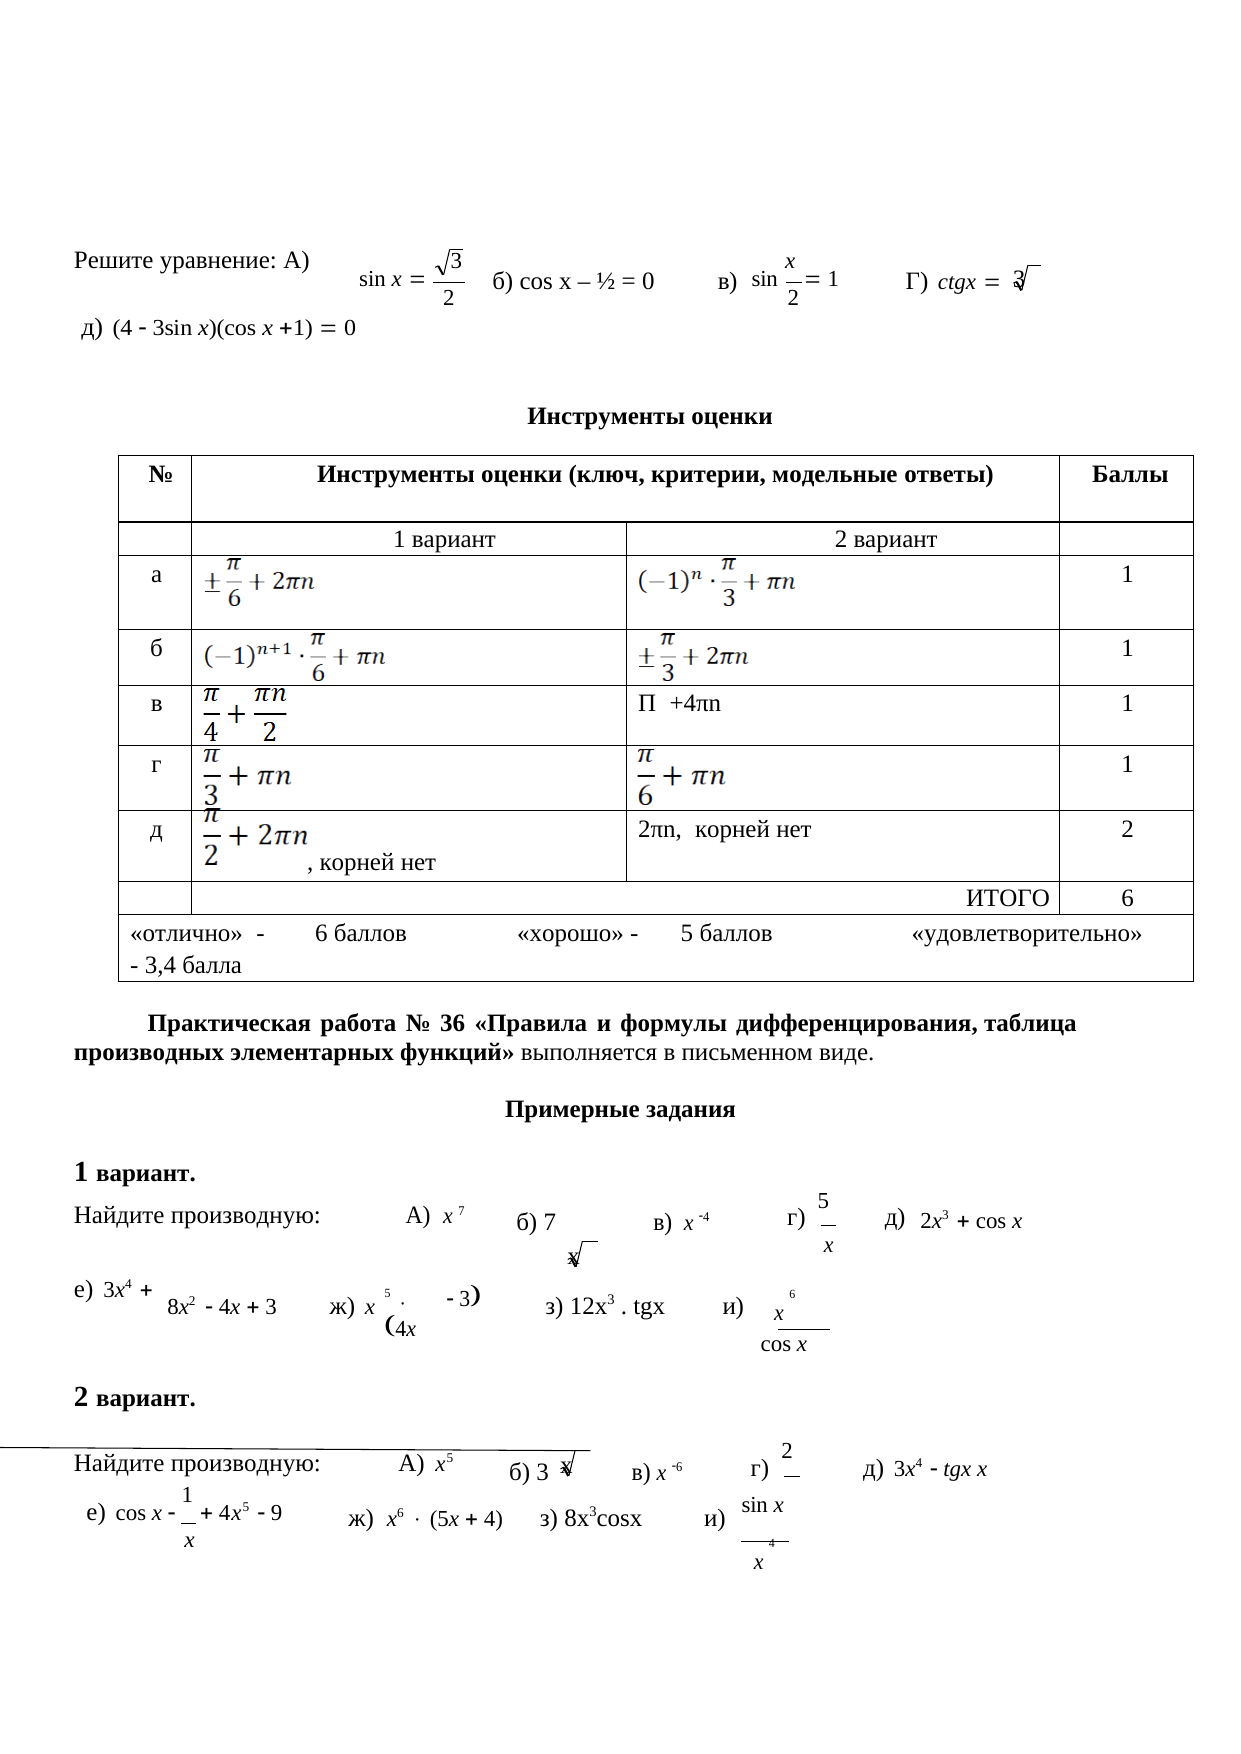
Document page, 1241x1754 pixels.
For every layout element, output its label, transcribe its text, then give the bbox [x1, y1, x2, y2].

text 8x2  4x  3 [167, 1293, 295, 1319]
picture [203, 688, 287, 741]
table_cell [192, 556, 626, 629]
table_cell [1060, 523, 1193, 555]
text б) 7 [516, 1207, 567, 1236]
text x [80, 1529, 299, 1552]
table_cell [192, 686, 626, 745]
table_header № [119, 456, 191, 521]
text ж) x [329, 1291, 383, 1319]
text Г) ctgx  [905, 266, 1207, 295]
text б) 3 [509, 1457, 559, 1486]
table_cell д [119, 811, 191, 881]
text 5  4x [385, 1286, 442, 1343]
text ж) x6  (5x  4) [348, 1503, 511, 1532]
table_cell 2 [1060, 811, 1193, 881]
text е) 3x4  [74, 1274, 164, 1303]
picture [638, 633, 749, 681]
table_header Инструменты оценки (ключ, критерии, модельные ответы) [192, 456, 1059, 521]
picture [638, 558, 796, 606]
text x [763, 1233, 894, 1257]
table_cell 1 [1060, 556, 1193, 629]
text Найдите производную: А) x 7 [74, 1201, 473, 1229]
subtitle Примерные задания [150, 1094, 1090, 1123]
text е) cos x  1  4x5  9 [72, 1488, 296, 1529]
text з) 12х3 . tgx и) [545, 1291, 748, 1319]
text sin x  3 2 [359, 262, 463, 311]
table_cell «отлично» - 6 баллов «хорошо» - 5 баллов «удовлетворительно» - 3,4 балла [119, 915, 1193, 981]
list вариант. [73, 1154, 473, 1188]
table_cell 2 вариант [627, 523, 1059, 555]
text б) cos x – ½ = 0 в) [492, 266, 741, 295]
table_cell [119, 523, 191, 555]
text sin x  1 2 [751, 262, 843, 310]
text в) x 4 [653, 1207, 722, 1236]
picture [203, 749, 292, 805]
text з) 8х3cosx и) [539, 1503, 729, 1532]
table_cell а [119, 556, 191, 629]
text sin x x 4 [741, 1491, 789, 1574]
text г) 2 д) 3x4  tgx x [750, 1453, 989, 1482]
table_cell , корней нет [192, 811, 626, 881]
table_cell [119, 882, 191, 914]
text Найдите производную: А) x5 [74, 1448, 466, 1476]
subtitle вариант. [73, 1379, 466, 1413]
text д) (4  3sin x)(cos x 1)  0 [81, 312, 1207, 341]
table_cell 1 [1060, 630, 1193, 684]
table_cell Π +4πn [627, 686, 1059, 745]
table_cell 2πn, корней нет [627, 811, 1059, 881]
subtitle Инструменты оценки [92, 401, 1207, 429]
picture [204, 558, 315, 606]
table_cell [192, 630, 626, 684]
table_cell г [119, 746, 191, 810]
text г) 5 д) [787, 1193, 909, 1233]
table_cell [627, 630, 1059, 684]
table_cell в [119, 686, 191, 745]
text Практическая работа № 36 «Правила и формулы дифференцирования, таблица производных элементарных функций» выполняется в письменном виде. [74, 1009, 1207, 1065]
table_cell [192, 746, 626, 810]
text Решите уравнение: А) [74, 245, 348, 273]
text в) x 6 [631, 1457, 693, 1486]
table_cell 1 вариант [192, 523, 626, 555]
text x 6 [774, 1277, 1207, 1325]
text cos x [760, 1331, 1207, 1357]
table_header Баллы [1060, 456, 1193, 521]
text 2x3  cos x [920, 1207, 1207, 1233]
table_cell ИТОГО [192, 882, 1059, 914]
table_cell 6 [1060, 882, 1193, 914]
text  3 [446, 1286, 489, 1313]
table_cell б [119, 630, 191, 684]
table_cell 1 [1060, 746, 1193, 810]
table_cell 1 [1060, 686, 1193, 745]
table_cell [627, 746, 1059, 810]
picture [637, 749, 726, 805]
picture [204, 633, 386, 681]
table_cell [627, 556, 1059, 629]
